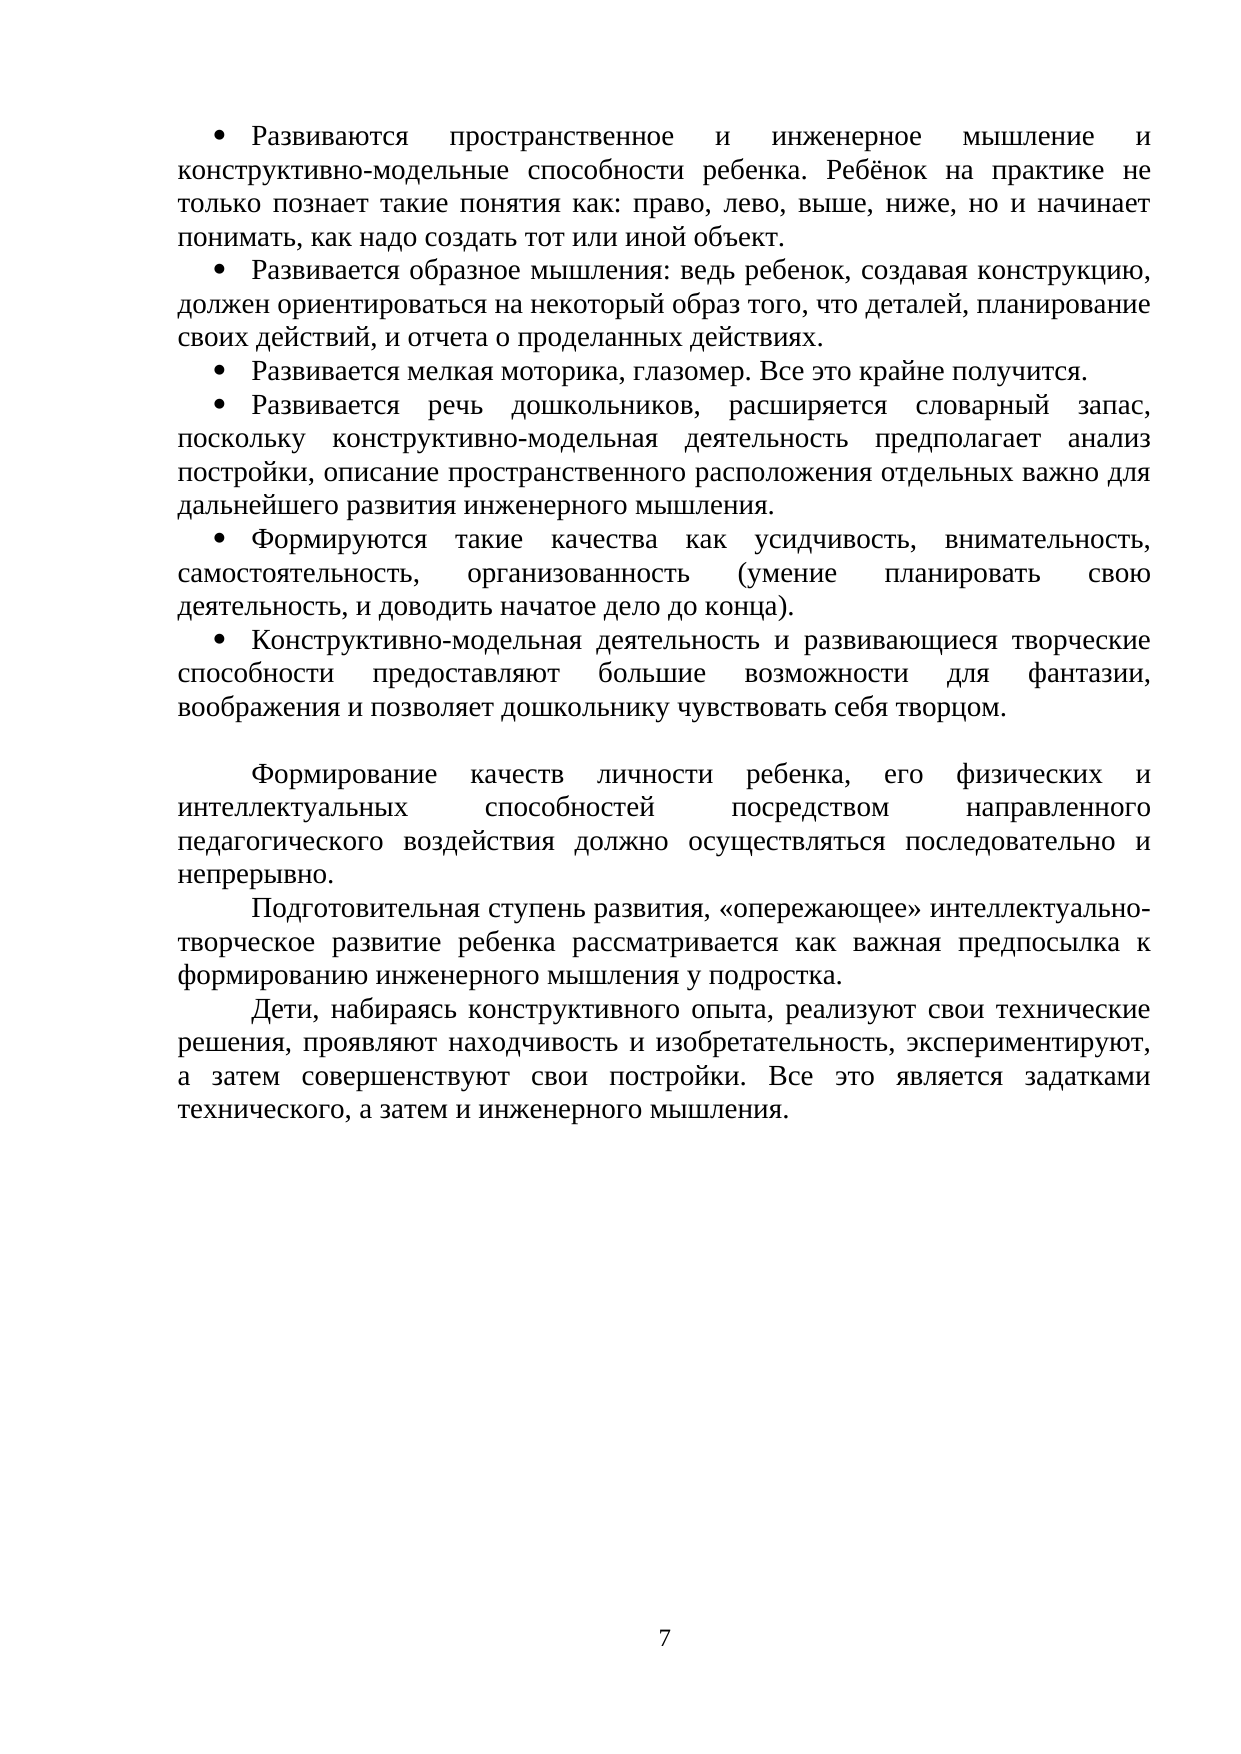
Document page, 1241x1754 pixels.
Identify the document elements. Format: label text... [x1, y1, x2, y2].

list Развивается мелкая моторика, глазомер. Все это крайне получится. [177, 353, 1152, 387]
list Формируются такие качества как усидчивость, внимательность, самостоятельность, организованность (умение планировать свою деятельность, и доводить начатое дело до конца). [177, 521, 1152, 622]
text Формирование качеств личности ребенка, его физических и интеллектуальных способностей посредством направленного педагогического воздействия должно осуществляться последовательно и непрерывно. [177, 756, 1152, 890]
list Развиваются пространственное и инженерное мышление и конструктивно-модельные способности ребенка. Ребёнок на практике не только познает такие понятия как: право, лево, выше, ниже, но и начинает понимать, как надо создать тот или иной объект. [177, 118, 1152, 252]
text Подготовительная ступень развития, «опережающее» интеллектуально-творческое развитие ребенка рассматривается как важная предпосылка к формированию инженерного мышления у подростка. [177, 890, 1152, 991]
list Развивается речь дошкольников, расширяется словарный запас, поскольку конструктивно-модельная деятельность предполагает анализ постройки, описание пространственного расположения отдельных важно для дальнейшего развития инженерного мышления. [177, 387, 1152, 521]
list Развивается образное мышления: ведь ребенок, создавая конструкцию, должен ориентироваться на некоторый образ того, что деталей, планирование своих действий, и отчета о проделанных действиях. [177, 252, 1152, 353]
text Дети, набираясь конструктивного опыта, реализуют свои технические решения, проявляют находчивость и изобретательность, экспериментируют, а затем совершенствуют свои постройки. Все это является задатками технического, а затем и инженерного мышления. [177, 991, 1152, 1125]
list Конструктивно-модельная деятельность и развивающиеся творческие способности предоставляют большие возможности для фантазии, воображения и позволяет дошкольнику чувствовать себя творцом. [177, 622, 1152, 722]
